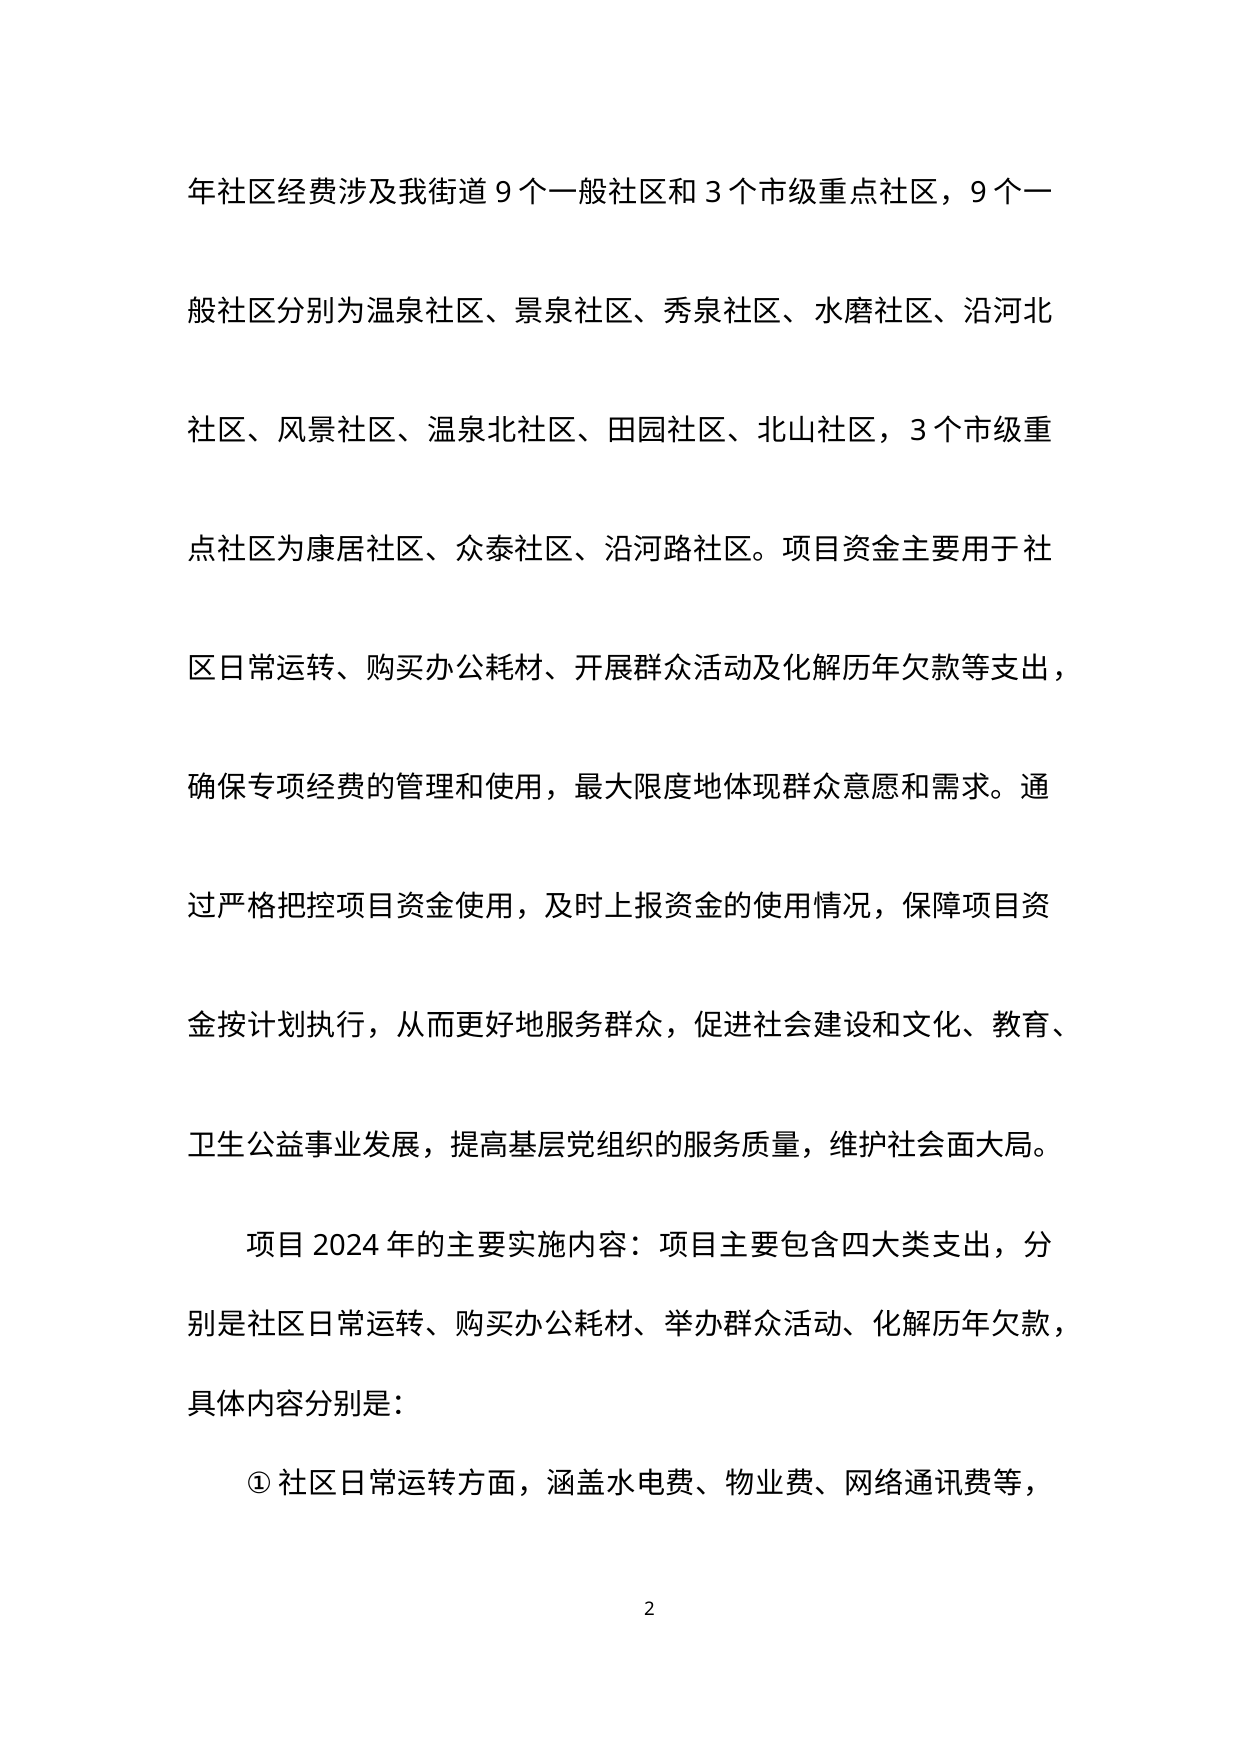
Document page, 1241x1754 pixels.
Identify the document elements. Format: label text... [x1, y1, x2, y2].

text 项目2024年的主要实施内容：项目主要包含四大类支出，分别是社区日常运转、购买办公耗材、举办群众活动、化解历年欠款，具体内容分别是： [187, 1203, 1053, 1441]
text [187, 1441, 1053, 1521]
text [187, 150, 1053, 1182]
